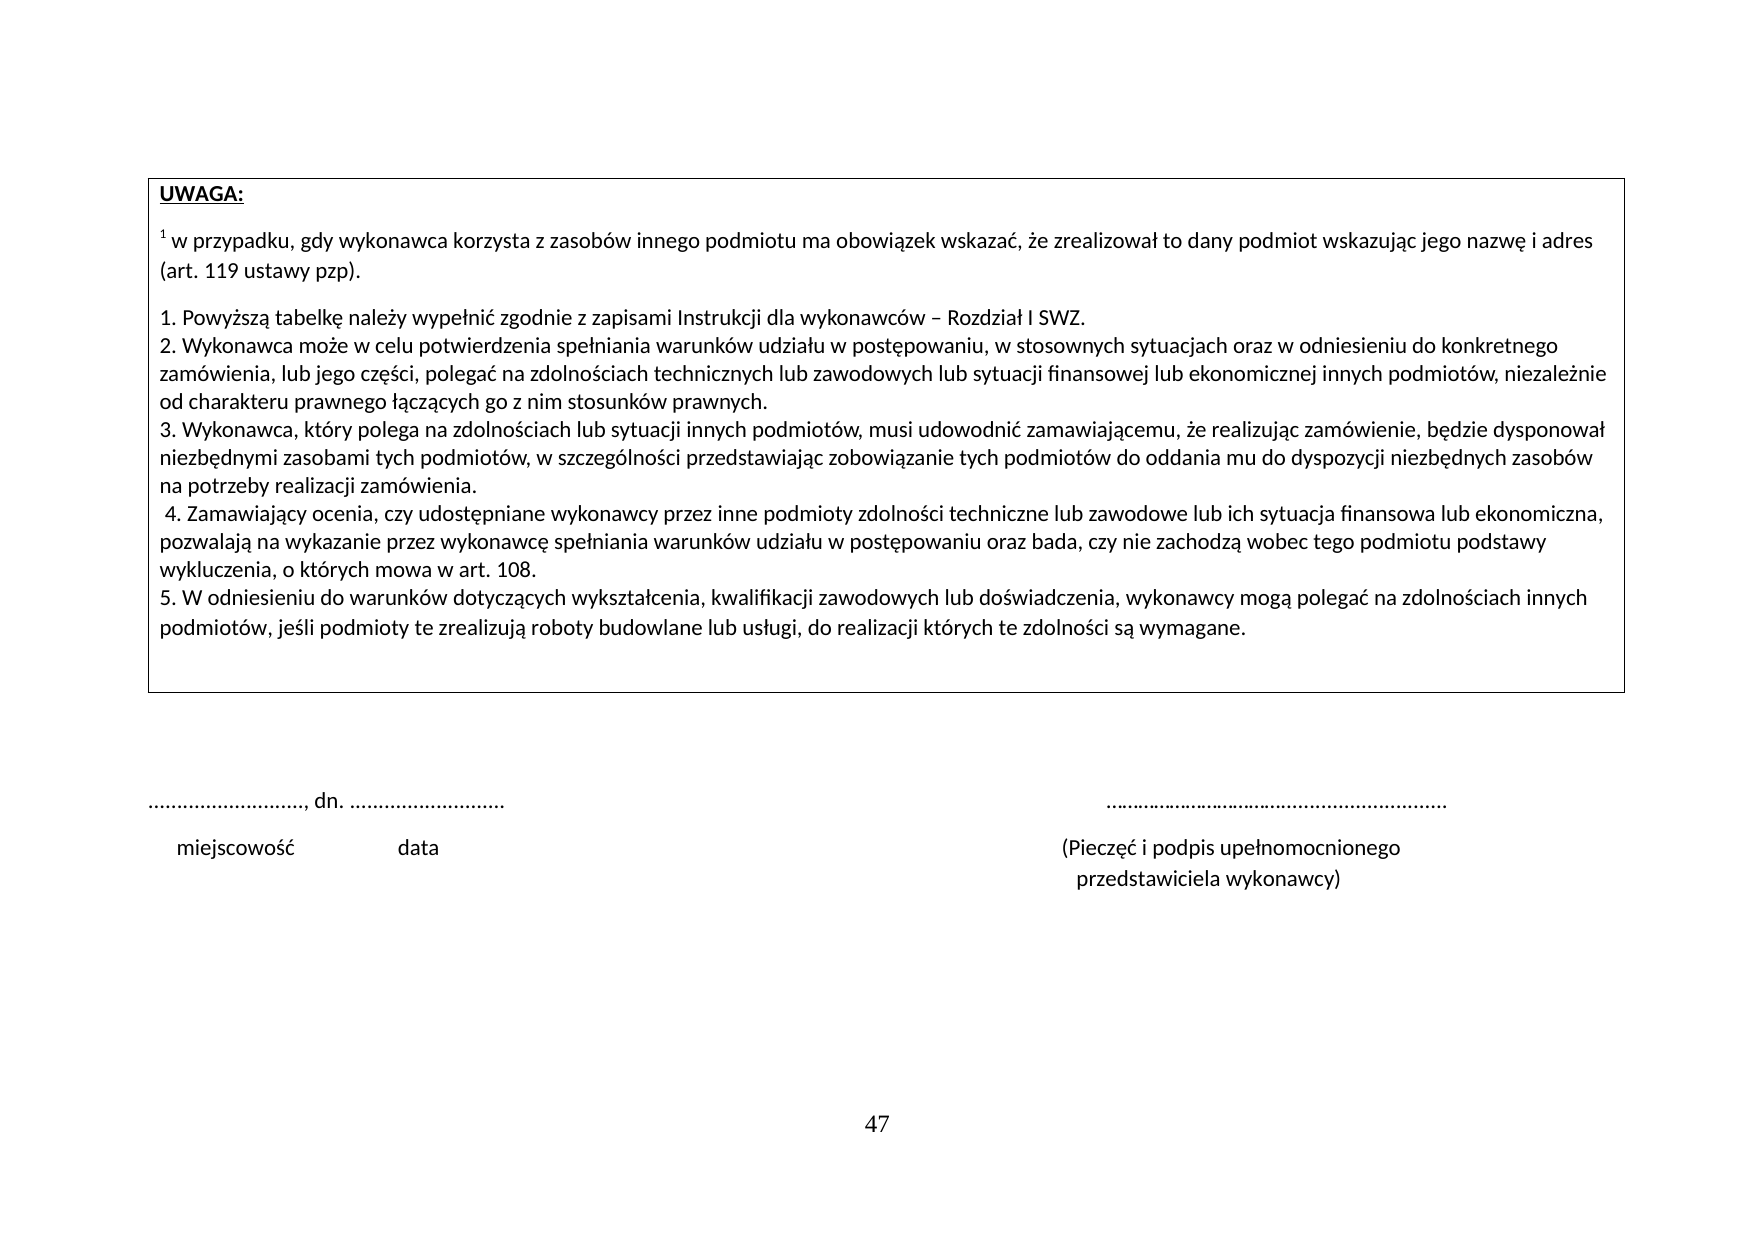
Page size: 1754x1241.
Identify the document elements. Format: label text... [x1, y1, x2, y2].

table_header UWAGA: 1 w przypadku, gdy wykonawca korzysta z zasobów innego podmiotu ma obowiązek wskazać, że zrealizował to dany podmiot wskazując jego nazwę i adres (art. 119 ustawy pzp). 1. Powyższą tabelkę należy wypełnić zgodnie z zapisami Instrukcji dla wykonawców – Rozdział I SWZ. 2. Wykonawca może w celu potwierdzenia spełniania warunków udziału w postępowaniu, w stosownych sytuacjach oraz w odniesieniu do konkretnego zamówienia, lub jego części, polegać na zdolnościach technicznych lub zawodowych lub sytuacji finansowej lub ekonomicznej innych podmiotów, niezależnie od charakteru prawnego łączących go z nim stosunków prawnych. 3. Wykonawca, który polega na zdolnościach lub sytuacji innych podmiotów, musi udowodnić zamawiającemu, że realizując zamówienie, będzie dysponował niezbędnymi zasobami tych podmiotów, w szczególności przedstawiając zobowiązanie tych podmiotów do oddania mu do dyspozycji niezbędnych zasobów na potrzeby realizacji zamówienia. 4. Zamawiający ocenia, czy udostępniane wykonawcy przez inne podmioty zdolności techniczne lub zawodowe lub ich sytuacja finansowa lub ekonomiczna, pozwalają na wykazanie przez wykonawcę spełniania warunków udziału w postępowaniu oraz bada, czy nie zachodzą wobec tego podmiotu podstawy wykluczenia, o których mowa w art. 108. 5. W odniesieniu do warunków dotyczących wykształcenia, kwalifikacji zawodowych lub doświadczenia, wykonawcy mogą polegać na zdolnościach innych podmiotów, jeśli podmioty te zrealizują roboty budowlane lub usługi, do realizacji których te zdolności są wymagane. [149, 179, 1624, 692]
text miejscowość data (Pieczęć i podpis upełnomocnionego przedstawiciela wykonawcy) [148, 833, 1606, 892]
text ..........................., dn. ........................... ……………………………............................. [148, 787, 1606, 815]
